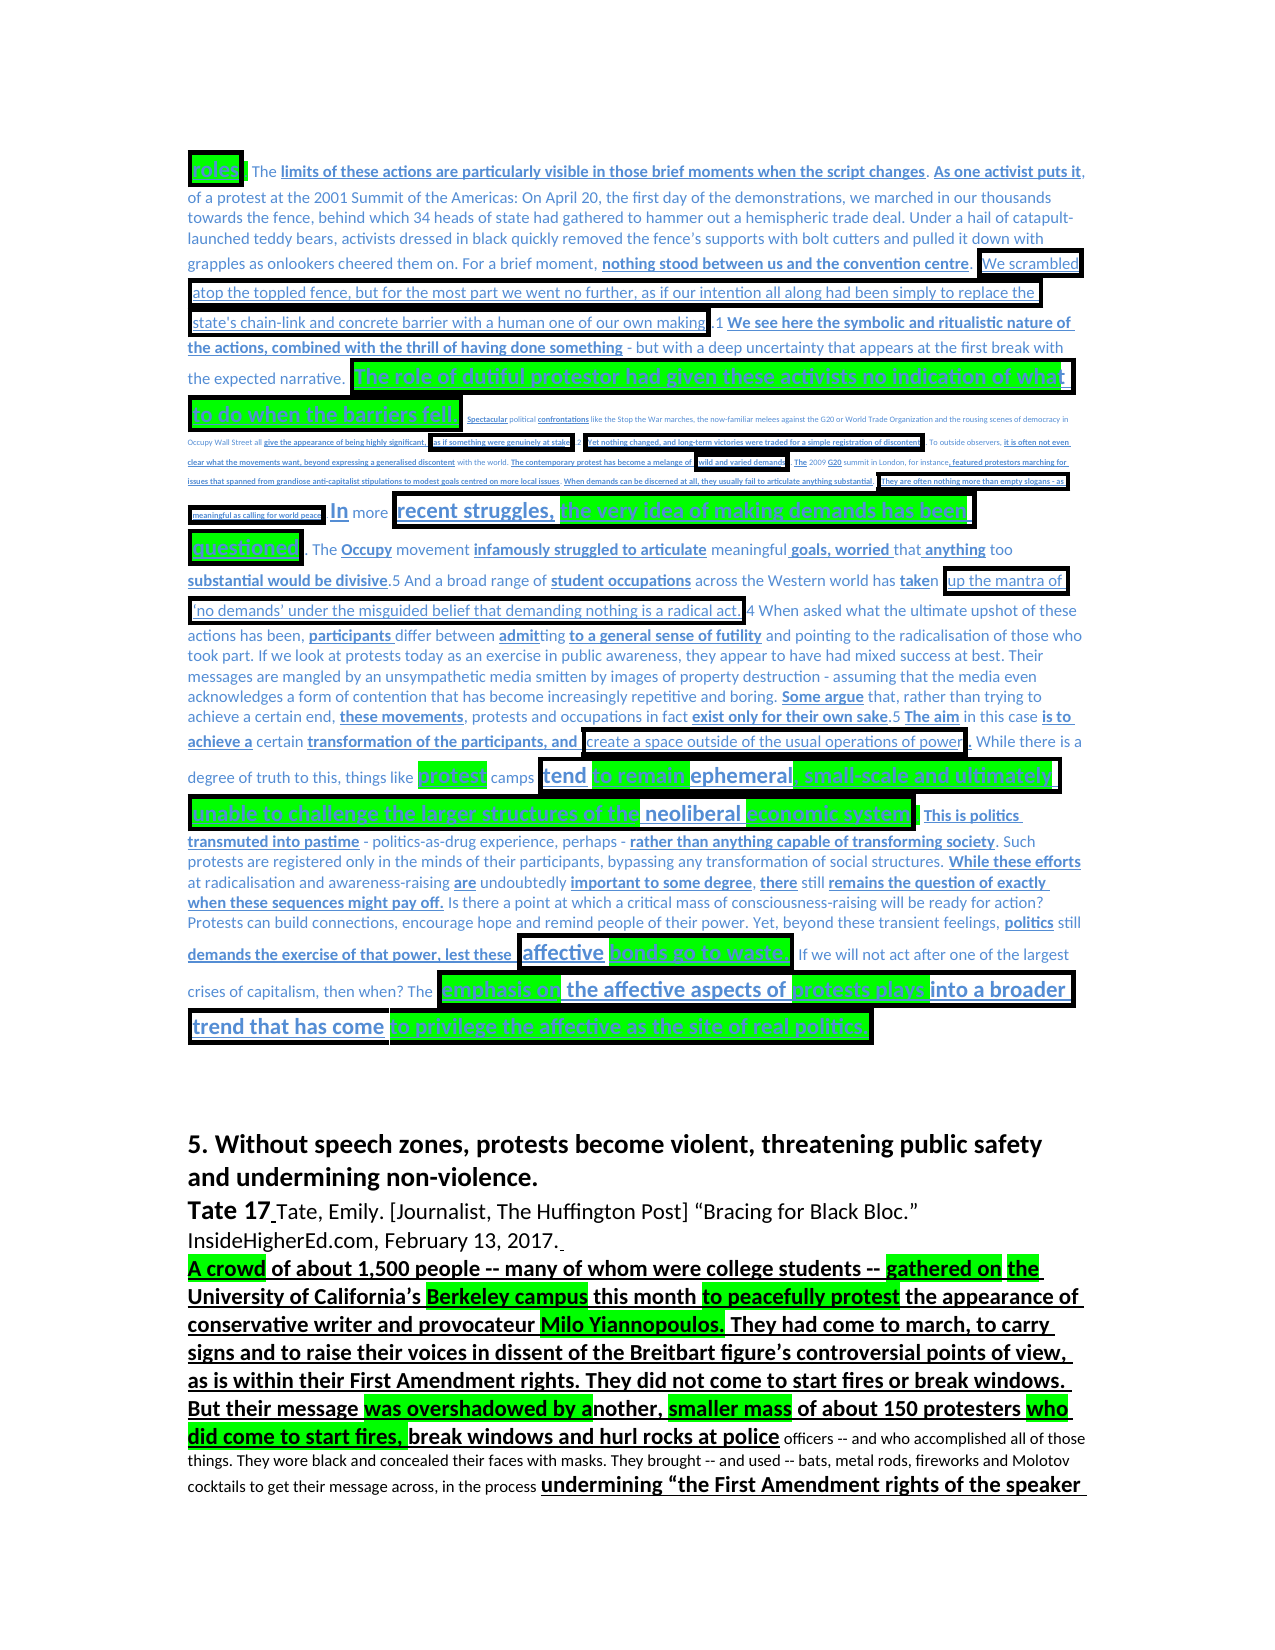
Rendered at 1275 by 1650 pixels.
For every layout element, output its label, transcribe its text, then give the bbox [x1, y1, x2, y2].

subtitle 5. Without speech zones, protests become violent, threatening public safety and undermining non-violence. [187, 1127, 1087, 1193]
text Tate 17 Tate, Emily. [Journalist, The Huffington Post] “Bracing for Black Bloc.” InsideHigherEd.com, February 13, 2017. [187, 1193, 1087, 1254]
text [187, 150, 1087, 1045]
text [187, 1254, 1087, 1498]
